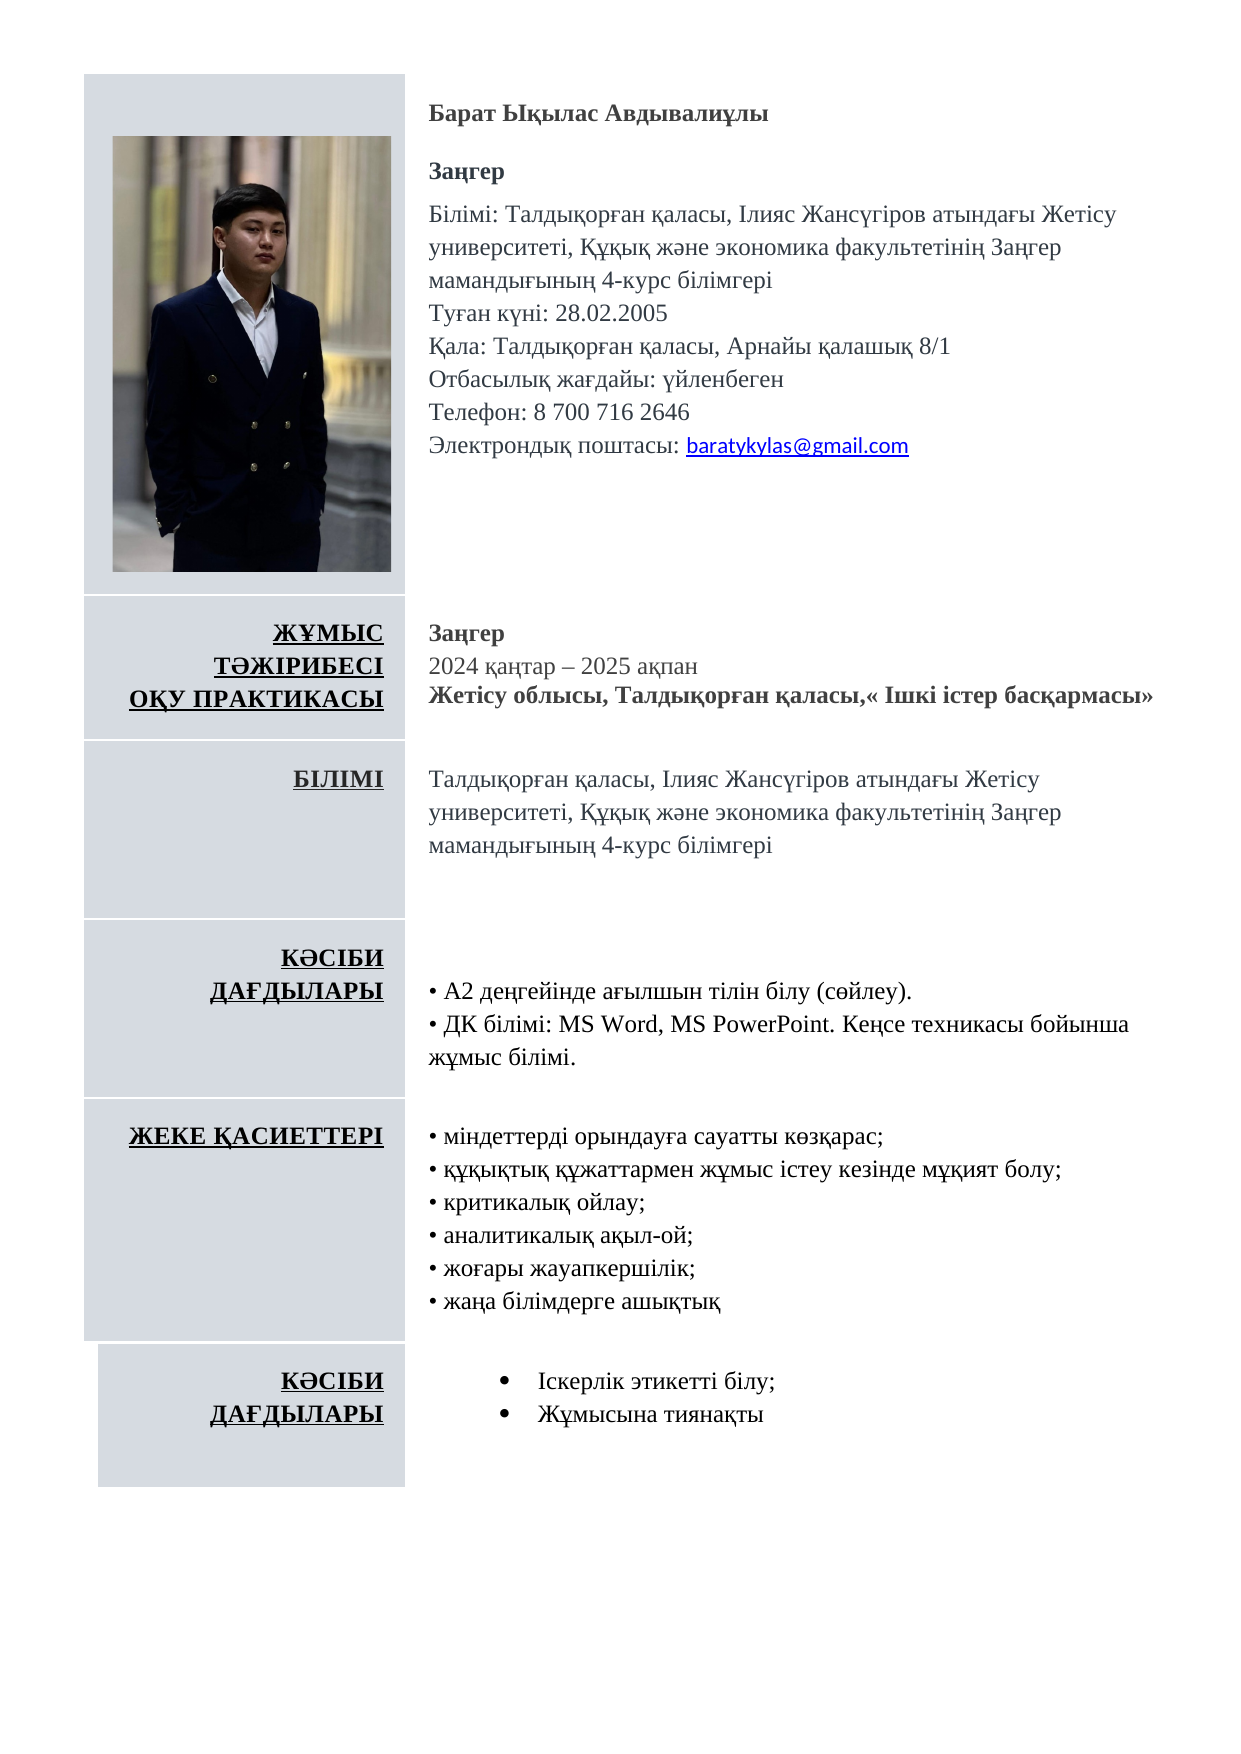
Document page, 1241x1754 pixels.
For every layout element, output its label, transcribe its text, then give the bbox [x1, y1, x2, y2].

table_cell ЖҰМЫС ТӘЖІРИБЕСІ ОҚУ ПРАКТИКАСЫ [84, 596, 405, 739]
table_cell КӘСІБИ ДАҒДЫЛАРЫ [98, 1344, 405, 1487]
table_cell Іскерлік этикетті білу; Жұмысына тиянақты [407, 1344, 1206, 1487]
table_cell БІЛІМІ [84, 741, 405, 918]
table_cell Заңгер 2024 қаңтар – 2025 ақпан Жетісу облысы, Талдықорған қаласы,« Ішкі істер басқармасы» [407, 596, 1206, 739]
table_cell • А2 деңгейінде ағылшын тілін білу (сөйлеу). • ДК білімі: MS Word, MS PowerPoint. Кеңсе техникасы бойынша жұмыс білімі. [407, 920, 1206, 1097]
table_cell • міндеттерді орындауға сауатты көзқарас; • құқықтық құжаттармен жұмыс істеу кезінде мұқият болу; • критикалық ойлау; • аналитикалық ақыл-ой; • жоғары жауапкершілік; • жаңа білімдерге ашықтық [407, 1099, 1206, 1341]
picture [112, 136, 392, 572]
table_cell Талдықорған қаласы, Ілияс Жансүгіров атындағы Жетісу университеті, Құқық және экономика факультетінің Заңгер мамандығының 4-курс білімгері [407, 741, 1206, 918]
table_cell ЖЕКЕ ҚАСИЕТТЕРІ [84, 1099, 405, 1341]
table_cell КӘСІБИ ДАҒДЫЛАРЫ [84, 920, 405, 1097]
table_header [84, 74, 405, 594]
table_header Барат Ықылас Авдывалиұлы Заңгер Білімі: Талдықорған қаласы, Ілияс Жансүгіров атындағы Жетісу университеті, Құқық және экономика факультетінің Заңгер мамандығының 4-курс білімгері Туған күні: 28.02.2005 Қала: Талдықорған қаласы, Арнайы қалашық 8/1 Отбасылық жағдайы: үйленбеген Телефон: 8 700 716 2646 Электрондық поштасы: baratykylas@gmail.com [407, 76, 1206, 594]
